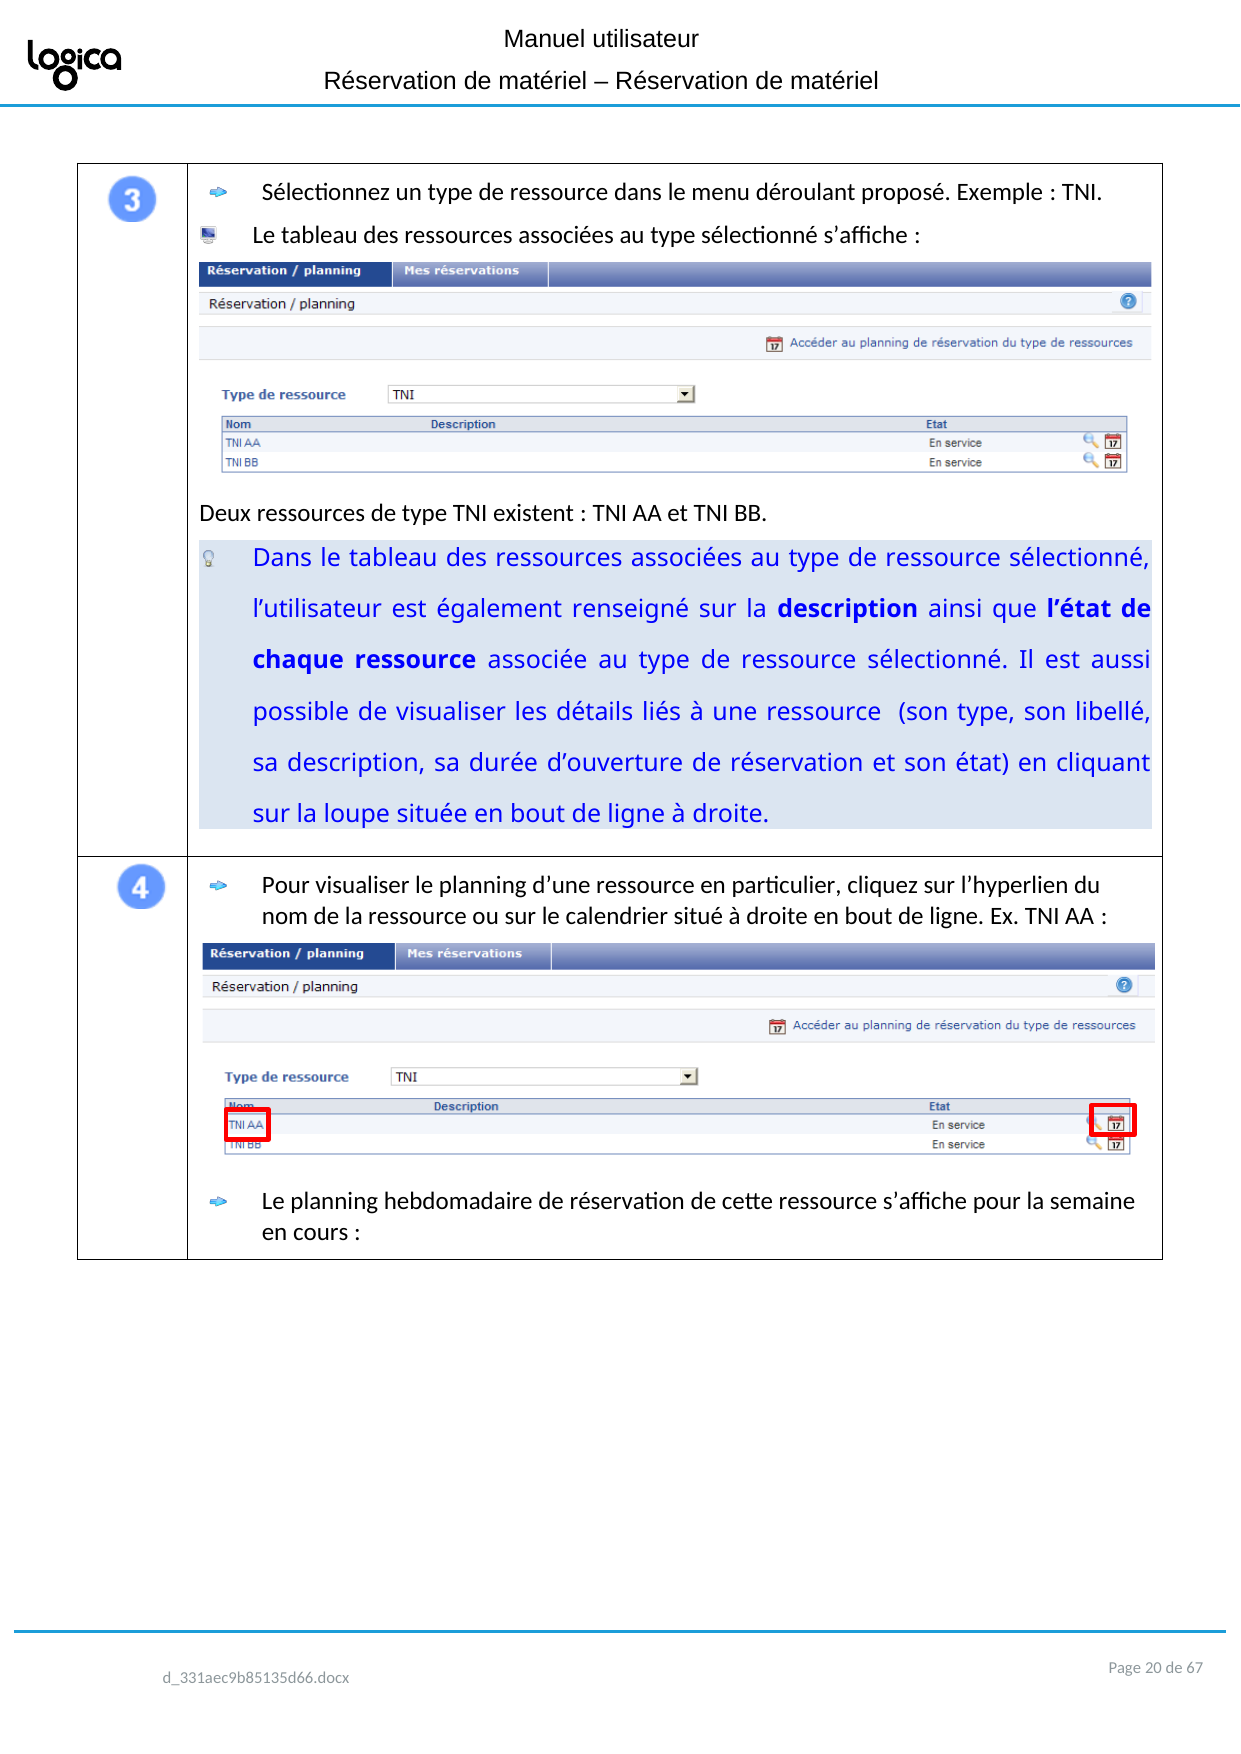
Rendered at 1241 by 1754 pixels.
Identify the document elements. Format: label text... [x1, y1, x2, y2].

picture [114, 863, 169, 909]
picture [199, 262, 1152, 485]
picture [209, 183, 227, 201]
picture [200, 550, 217, 567]
picture [105, 175, 160, 222]
picture [202, 943, 1155, 1173]
table_cell Sélectionnez un type de ressource dans le menu déroulant proposé. Exemple : TNI. Le tableau des ressources associées au type sélectionné s’affiche : Deux ressources de type TNI existent : TNI AA et TNI BB. Dans le tableau des ressources associées au type de ressource sélectionné, l’utilisateur est également renseigné sur la description ainsi que l’état de chaque ressource associée au type de ressource sélectionné. Il est aussi possible de visualiser les détails liés à une ressource (son type, son libellé, sa description, sa durée d’ouverture de réservation et son état) en cliquant sur la loupe située en bout de ligne à droite. [188, 164, 1162, 856]
picture [200, 226, 217, 244]
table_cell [188, 857, 1162, 1259]
picture [209, 1193, 227, 1210]
table_cell [78, 164, 187, 856]
picture [209, 877, 227, 894]
table_cell [78, 857, 187, 1259]
